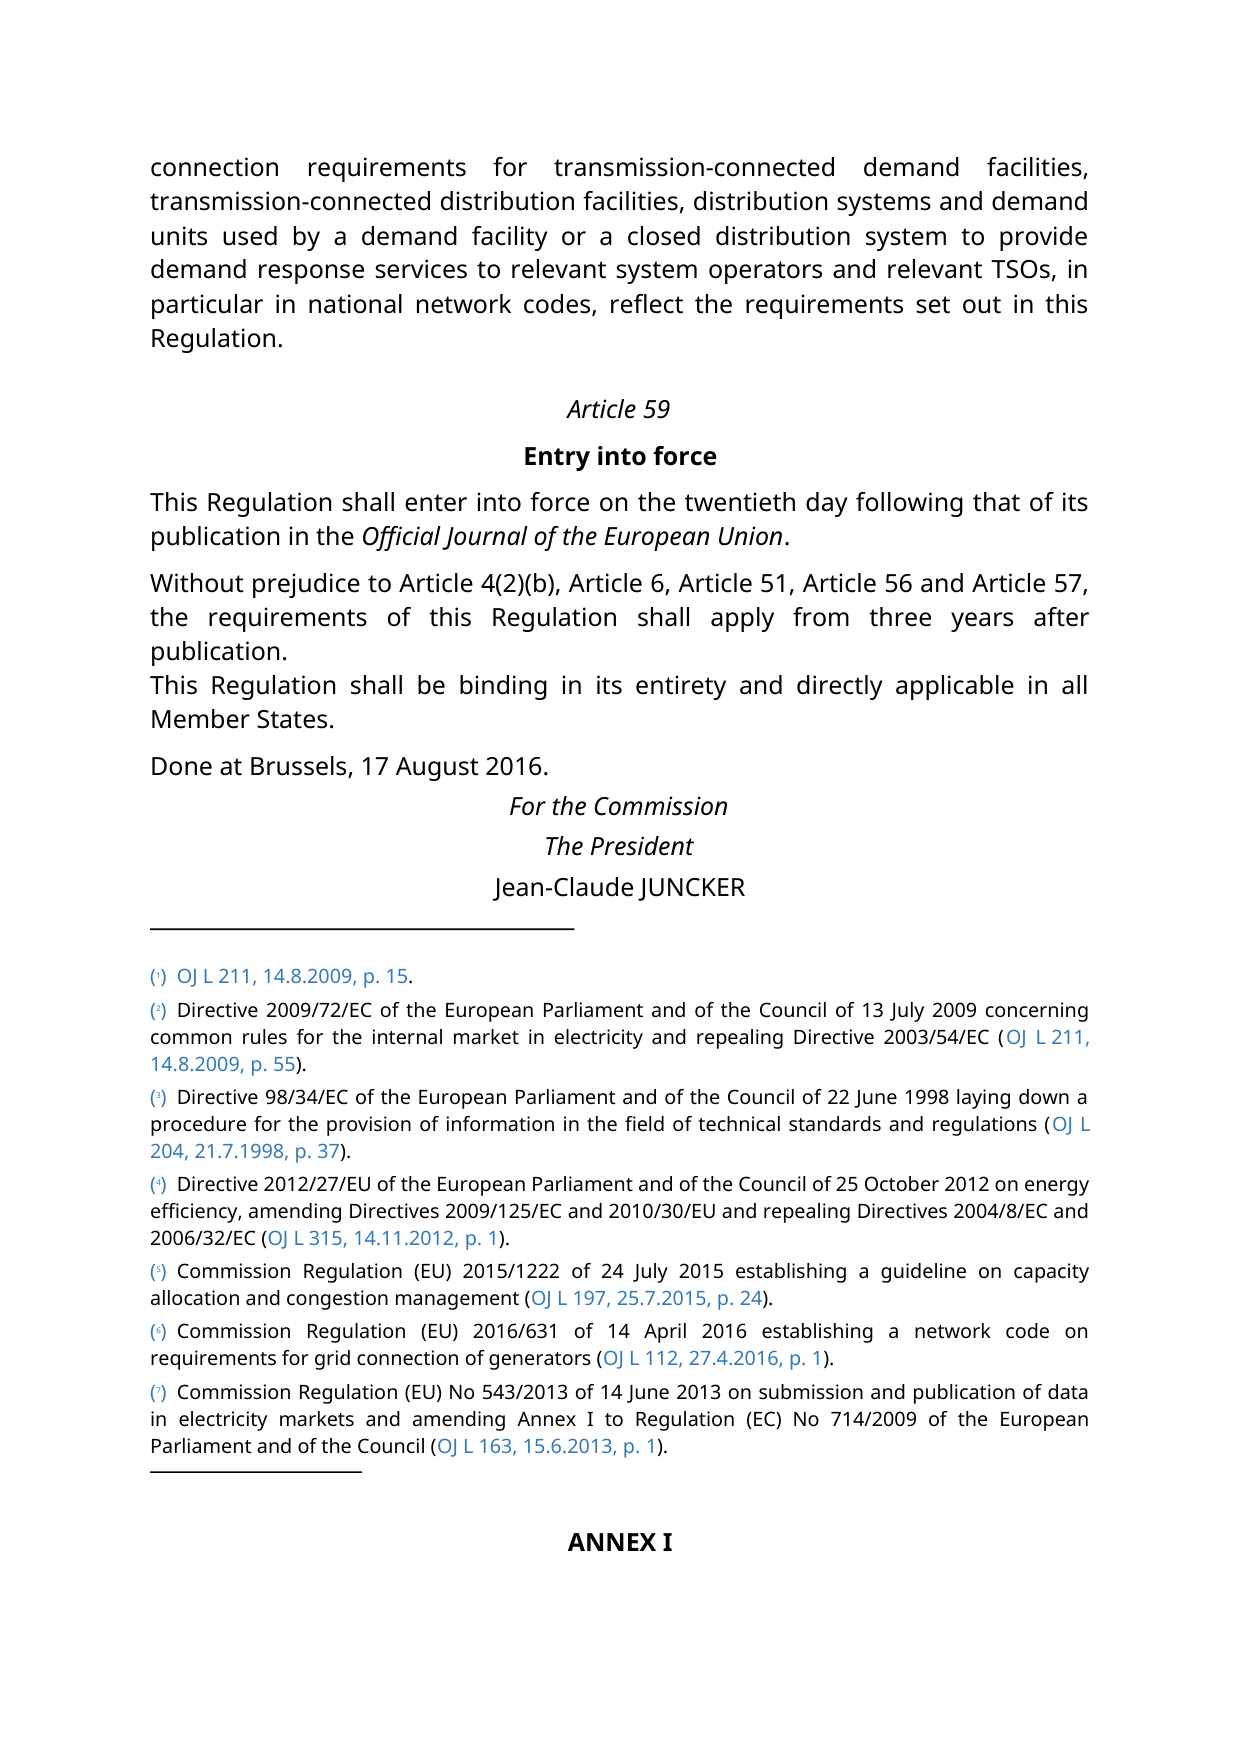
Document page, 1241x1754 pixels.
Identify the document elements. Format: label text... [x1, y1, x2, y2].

text (3) Directive 98/34/EC of the European Parliament and of the Council of 22 June 1998 laying down a procedure for the provision of information in the field of technical standards and regulations (OJ L 204, 21.7.1998, p. 37). [150, 1083, 1090, 1164]
text This Regulation shall enter into force on the twentieth day following that of its publication in the Official Journal of the European Union. [150, 485, 1090, 553]
text For the Commission [150, 789, 1090, 823]
text Entry into force [150, 438, 1090, 472]
text Jean-Claude JUNCKER [150, 869, 1090, 903]
text (2) Directive 2009/72/EC of the European Parliament and of the Council of 13 July 2009 concerning common rules for the internal market in electricity and repealing Directive 2003/54/EC (OJ L 211, 14.8.2009, p. 55). [150, 996, 1090, 1077]
text (4) Directive 2012/27/EU of the European Parliament and of the Council of 25 October 2012 on energy efficiency, amending Directives 2009/125/EC and 2010/30/EU and repealing Directives 2004/8/EC and 2006/32/EC (OJ L 315, 14.11.2012, p. 1). [150, 1170, 1090, 1251]
text This Regulation shall be binding in its entirety and directly applicable in all Member States. [150, 668, 1090, 736]
text (6) Commission Regulation (EU) 2016/631 of 14 April 2016 establishing a network code on requirements for grid connection of generators (OJ L 112, 27.4.2016, p. 1). [150, 1318, 1090, 1372]
text Done at Brussels, 17 August 2016. [150, 748, 1090, 782]
text (1) OJ L 211, 14.8.2009, p. 15. [150, 963, 1090, 990]
text The President [150, 829, 1090, 863]
text Article 59 [150, 392, 1090, 426]
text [150, 150, 1090, 354]
text (7) Commission Regulation (EU) No 543/2013 of 14 June 2013 on submission and publication of data in electricity markets and amending Annex I to Regulation (EC) No 714/2009 of the European Parliament and of the Council (OJ L 163, 15.6.2013, p. 1). [150, 1378, 1090, 1459]
text (5) Commission Regulation (EU) 2015/1222 of 24 July 2015 establishing a guideline on capacity allocation and congestion management (OJ L 197, 25.7.2015, p. 24). [150, 1257, 1090, 1311]
text Without prejudice to Article 4(2)(b), Article 6, Article 51, Article 56 and Article 57, the requirements of this Regulation shall apply from three years after publication. [150, 566, 1090, 668]
text ANNEX I [150, 1524, 1090, 1558]
